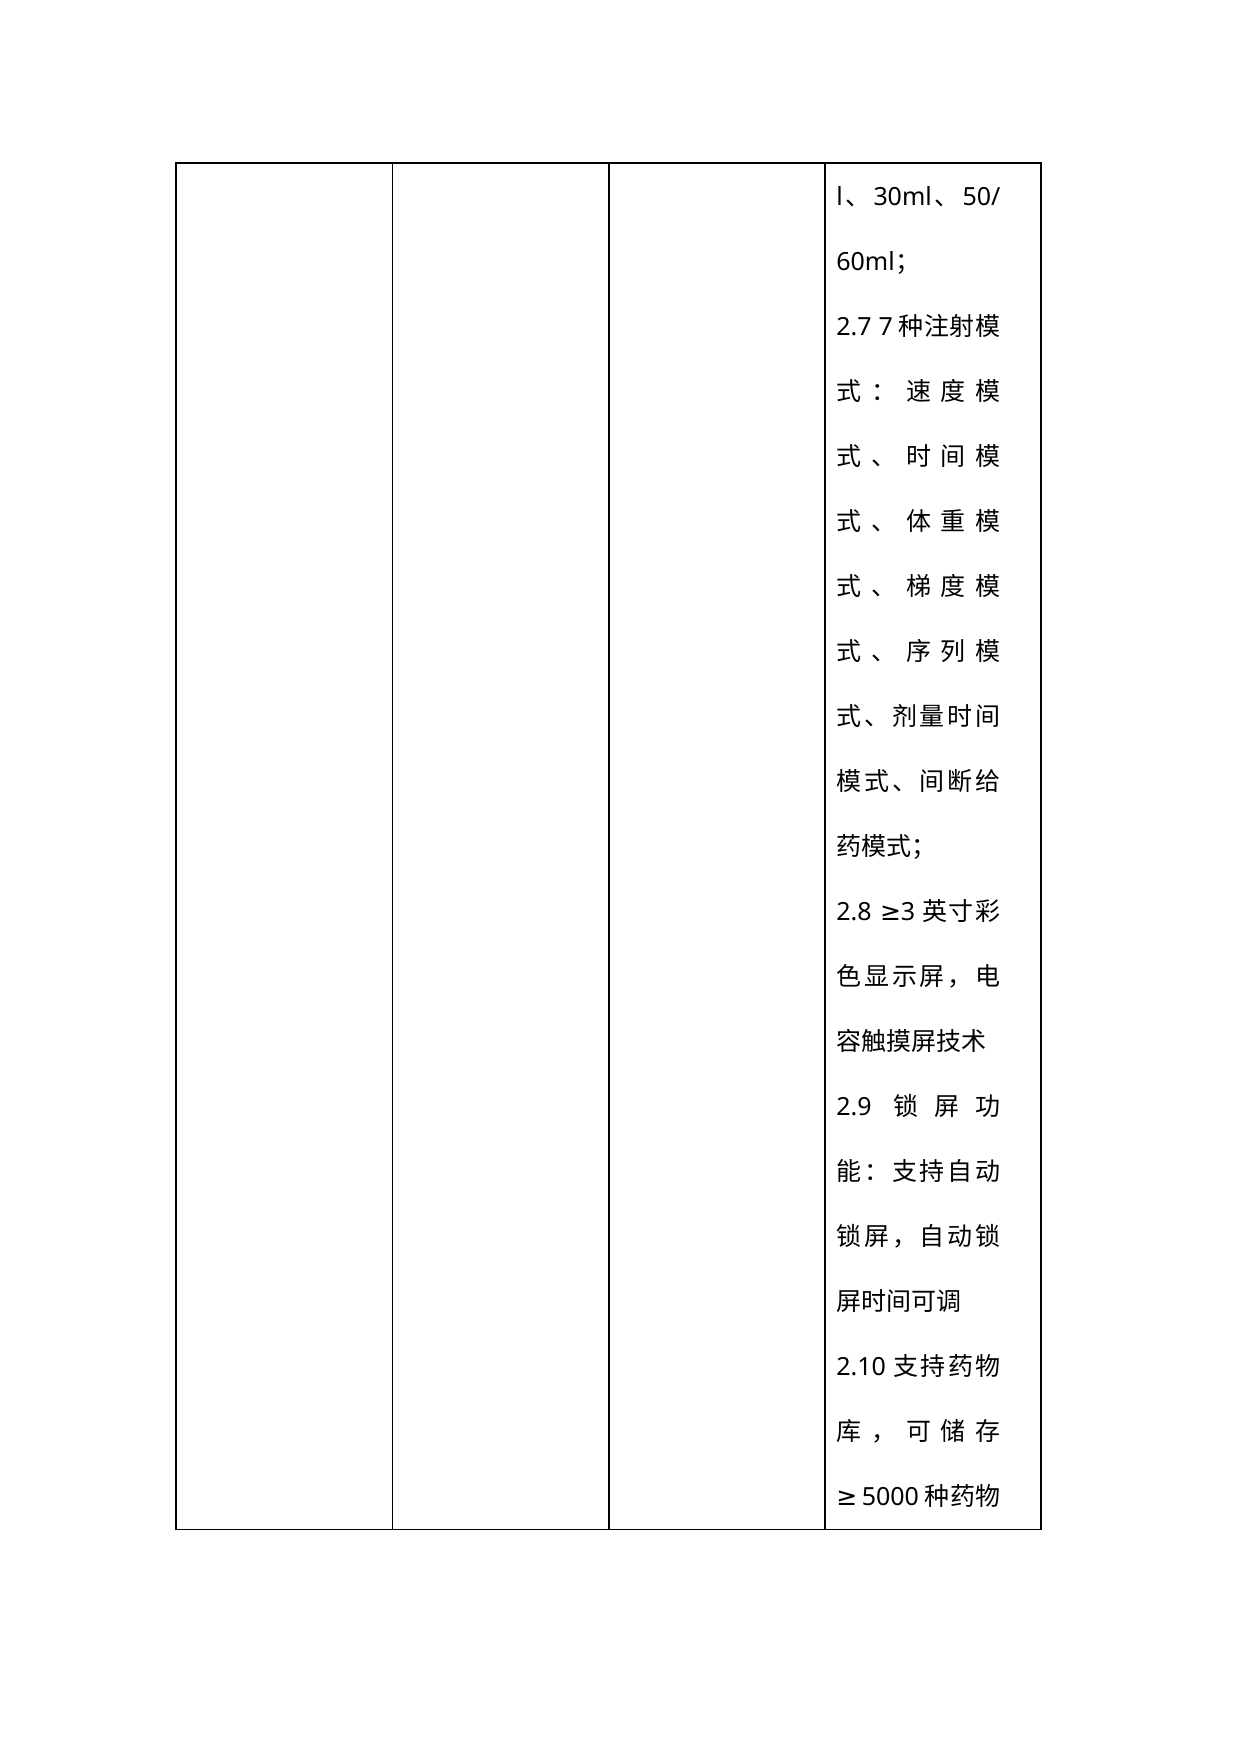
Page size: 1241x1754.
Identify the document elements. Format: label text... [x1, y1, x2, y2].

table_cell 8 [393, 164, 608, 1528]
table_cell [826, 164, 1040, 1528]
table_cell [610, 164, 824, 1528]
table_cell [177, 164, 392, 1528]
